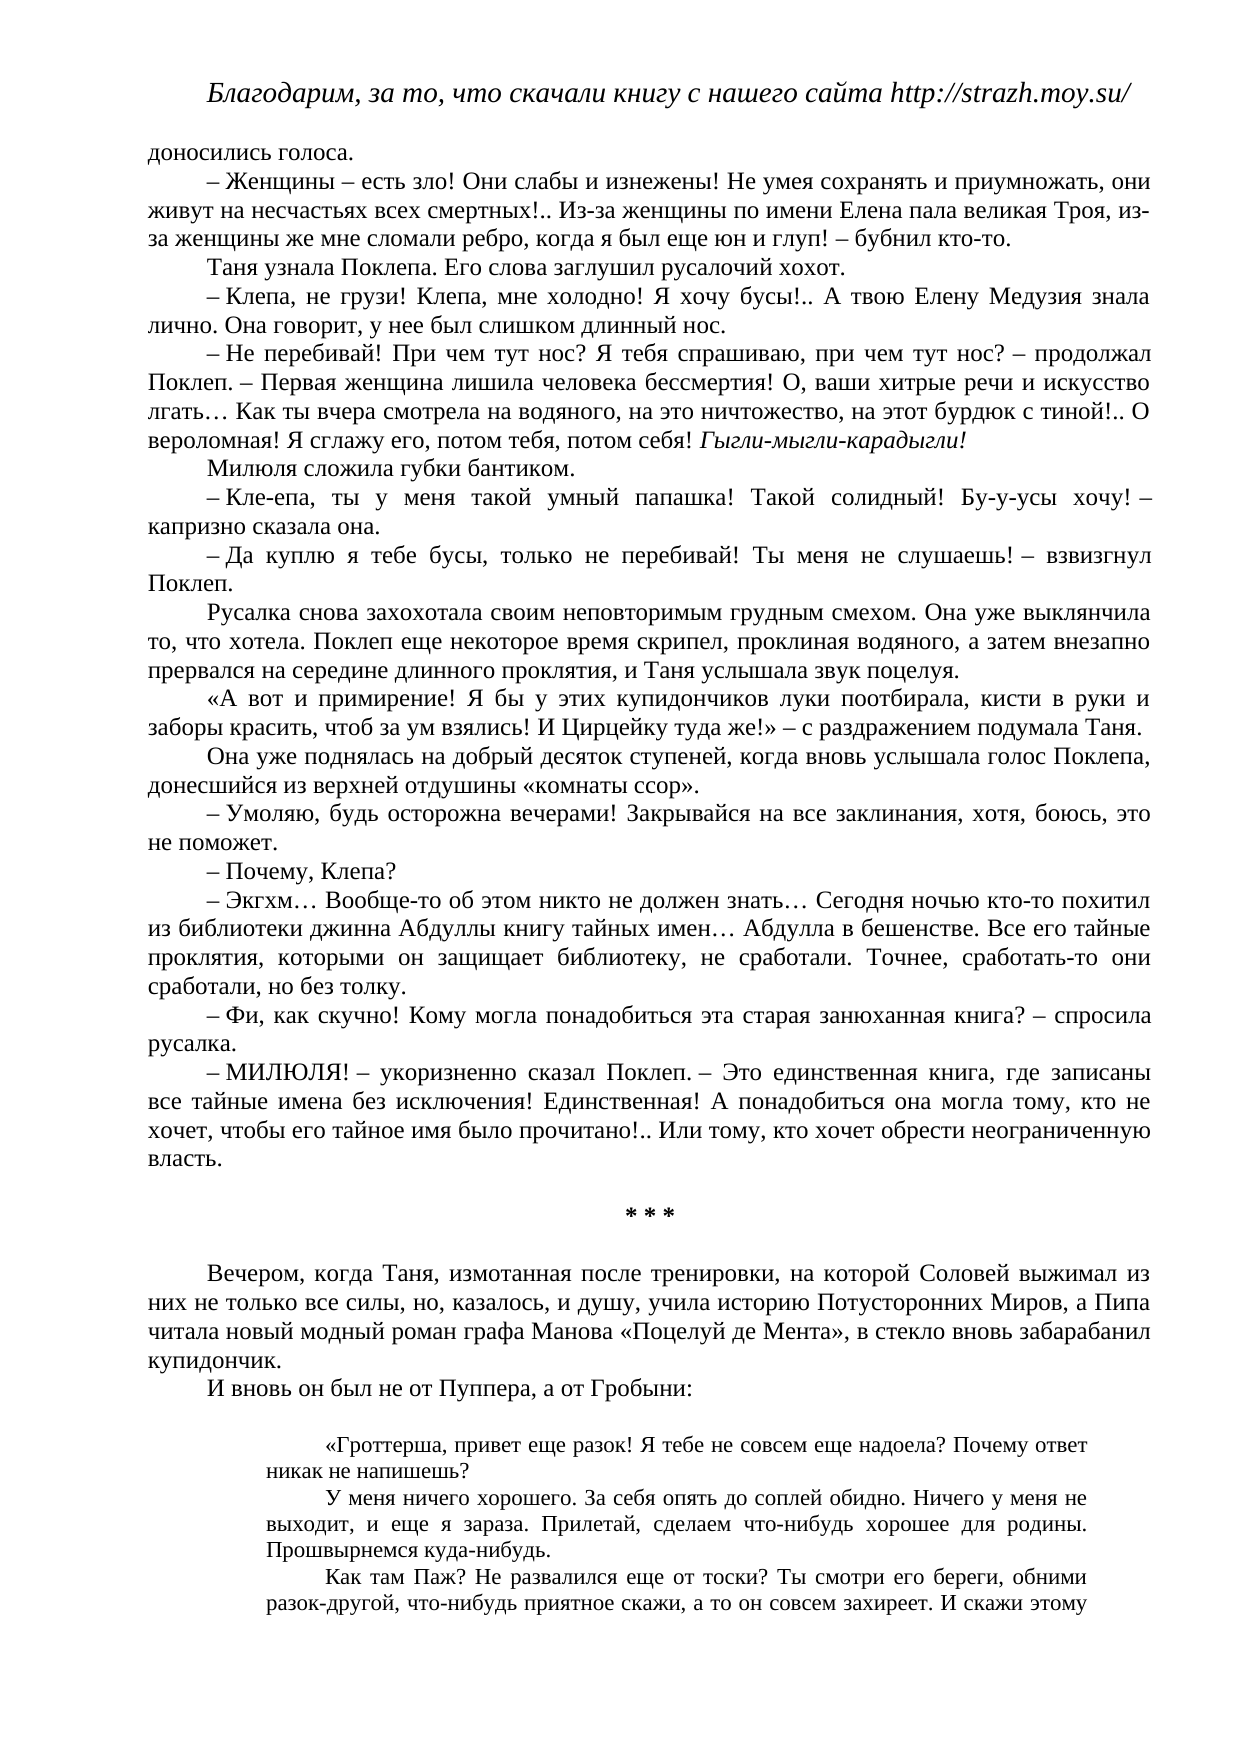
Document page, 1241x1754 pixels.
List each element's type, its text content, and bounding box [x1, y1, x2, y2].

text – Умоляю, будь осторожна вечерами! Закрывайся на все заклинания, хотя, боюсь, это не поможет. [148, 798, 1152, 856]
text У меня ничего хорошего. За себя опять до соплей обидно. Ничего у меня не выходит, и еще я зараза. Прилетай, сделаем что-нибудь хорошее для родины. Прошвырнемся куда-нибудь. [266, 1484, 1089, 1563]
text Вечером, когда Таня, измотанная после тренировки, на которой Соловей выжимал из них не только все силы, но, казалось, и душу, учила историю Потусторонних Миров, а Пипа читала новый модный роман графа Манова «Поцелуй де Мента», в стекло вновь забарабанил купидончик. [148, 1258, 1152, 1373]
text – Клепа, не грузи! Клепа, мне холодно! Я хочу бусы!.. А твою Елену Медузия знала лично. Она говорит, у нее был слишком длинный нос. [148, 281, 1152, 338]
text Русалка снова захохотала своим неповторимым грудным смехом. Она уже выклянчила то, что хотела. Поклеп еще некоторое время скрипел, проклиная водяного, а затем внезапно прервался на середине длинного проклятия, и Таня услышала звук поцелуя. [148, 597, 1152, 683]
text Милюля сложила губки бантиком. [148, 453, 1152, 482]
text Она уже поднялась на добрый десяток ступеней, когда вновь услышала голос Поклепа, донесшийся из верхней отдушины «комнаты ссор». [148, 741, 1152, 798]
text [266, 1563, 1089, 1616]
text – Кле-епа, ты у меня такой умный папашка! Такой солидный! Бу-у-усы хочу! – капризно сказала она. [148, 482, 1152, 540]
text «А вот и примирение! Я бы у этих купидончиков луки поотбирала, кисти в руки и заборы красить, чтоб за ум взялись! И Цирцейку туда же!» – с раздражением подумала Таня. [148, 683, 1152, 741]
text – Почему, Клепа? [148, 856, 1152, 885]
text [148, 137, 1152, 166]
text – Да куплю я тебе бусы, только не перебивай! Ты меня не слушаешь! – взвизгнул Поклеп. [148, 540, 1152, 597]
text – Фи, как скучно! Кому могла понадобиться эта старая занюханная книга? – спросила русалка. [148, 1000, 1152, 1057]
text – МИЛЮЛЯ! – укоризненно сказал Поклеп. – Это единственная книга, где записаны все тайные имена без исключения! Единственная! А понадобиться она могла тому, кто не хочет, чтобы его тайное имя было прочитано!.. Или тому, кто хочет обрести неограниченную власть. [148, 1057, 1152, 1172]
subtitle * * * [148, 1201, 1152, 1230]
text – Не перебивай! При чем тут нос? Я тебя спрашиваю, при чем тут нос? – продолжал Поклеп. – Первая женщина лишила человека бессмертия! О, ваши хитрые речи и искусство лгать… Как ты вчера смотрела на водяного, на это ничтожество, на этот бурдюк с тиной!.. О вероломная! Я сглажу его, потом тебя, потом себя! Гыгли-мыгли-карадыгли! [148, 338, 1152, 453]
text Таня узнала Поклепа. Его слова заглушил русалочий хохот. [148, 252, 1152, 281]
text «Гроттерша, привет еще разок! Я тебе не совсем еще надоела? Почему ответ никак не напишешь? [266, 1431, 1089, 1484]
text – Женщины – есть зло! Они слабы и изнежены! Не умея сохранять и приумножать, они живут на несчастьях всех смертных!.. Из-за женщины по имени Елена пала великая Троя, из-за женщины же мне сломали ребро, когда я был еще юн и глуп! – бубнил кто-то. [148, 166, 1152, 252]
text – Экгхм… Вообще-то об этом никто не должен знать… Сегодня ночью кто-то похитил из библиотеки джинна Абдуллы книгу тайных имен… Абдулла в бешенстве. Все его тайные проклятия, которыми он защищает библиотеку, не сработали. Точнее, сработать-то они сработали, но без толку. [148, 885, 1152, 1000]
text И вновь он был не от Пуппера, а от Гробыни: [148, 1373, 1152, 1402]
